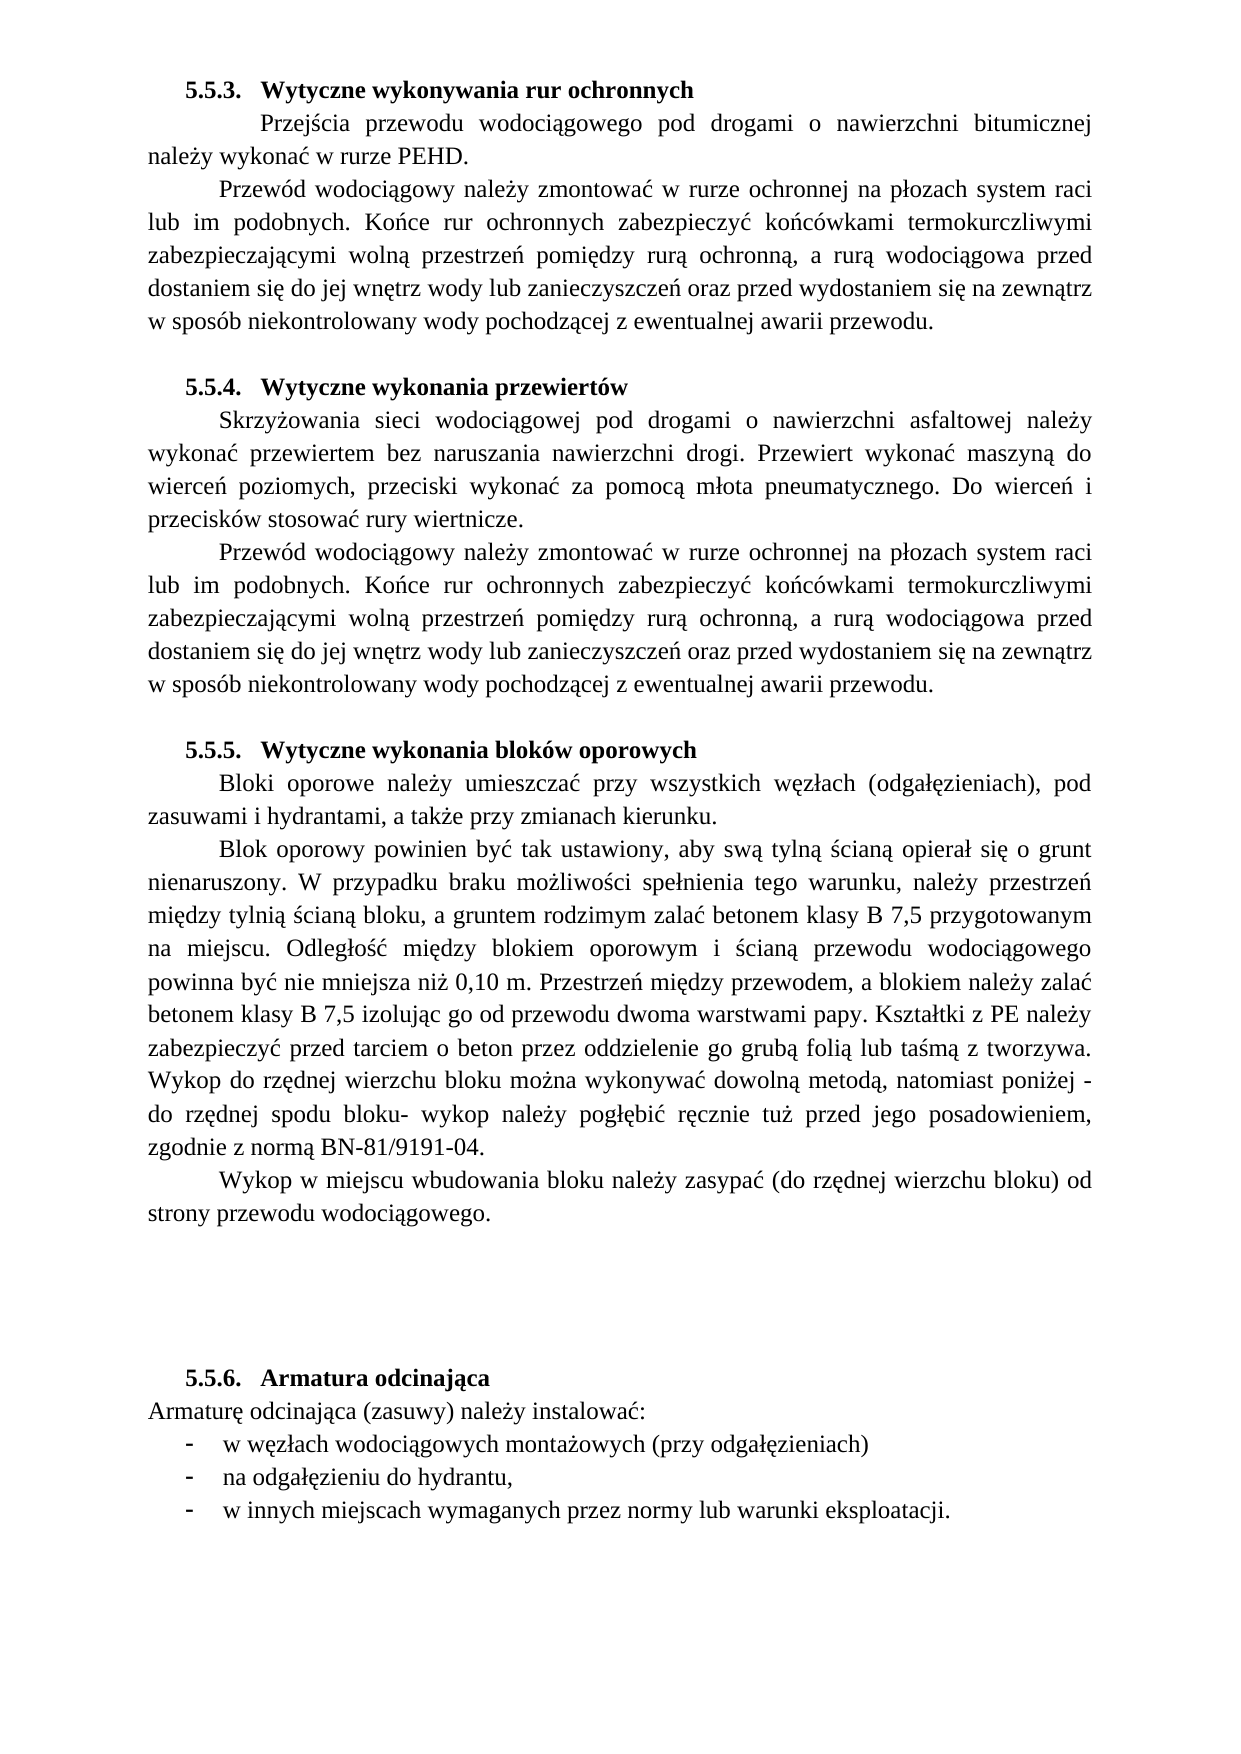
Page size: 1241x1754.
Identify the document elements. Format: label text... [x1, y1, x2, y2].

list w węzłach wodociągowych montażowych (przy odgałęzieniach) [185, 1429, 1093, 1458]
list Armatura odcinająca [185, 1363, 1093, 1392]
text Blok oporowy powinien być tak ustawiony, aby swą tylną ścianą opierał się o grunt nienaruszony. W przypadku braku możliwości spełnienia tego warunku, należy przestrzeń między tylnią ścianą bloku, a gruntem rodzimym zalać betonem klasy B 7,5 przygotowanym na miejscu. Odległość między blokiem oporowym i ścianą przewodu wodociągowego powinna być nie mniejsza niż 0,10 m. Przestrzeń między przewodem, a blokiem należy zalać betonem klasy B 7,5 izolując go od przewodu dwoma warstwami papy. Kształtki z PE należy zabezpieczyć przed tarciem o beton przez oddzielenie go grubą folią lub taśmą z tworzywa. Wykop do rzędnej wierzchu bloku można wykonywać dowolną metodą, natomiast poniżej - do rzędnej spodu bloku- wykop należy pogłębić ręcznie tuż przed jego posadowieniem, zgodnie z normą BN-81/9191-04. [148, 834, 1093, 1160]
text Wykop w miejscu wbudowania bloku należy zasypać (do rzędnej wierzchu bloku) od strony przewodu wodociągowego. [148, 1165, 1093, 1226]
text Przewód wodociągowy należy zmontować w rurze ochronnej na płozach system raci lub im podobnych. Końce rur ochronnych zabezpieczyć końcówkami termokurczliwymi zabezpieczającymi wolną przestrzeń pomiędzy rurą ochronną, a rurą wodociągowa przed dostaniem się do jej wnętrz wody lub zanieczyszczeń oraz przed wydostaniem się na zewnątrz w sposób niekontrolowany wody pochodzącej z ewentualnej awarii przewodu. [148, 537, 1093, 698]
list Wytyczne wykonywania rur ochronnych [185, 75, 1093, 104]
list Wytyczne wykonania przewiertów [185, 372, 1093, 401]
text Skrzyżowania sieci wodociągowej pod drogami o nawierzchni asfaltowej należy wykonać przewiertem bez naruszania nawierzchni drogi. Przewiert wykonać maszyną do wierceń poziomych, przeciski wykonać za pomocą młota pneumatycznego. Do wierceń i przecisków stosować rury wiertnicze. [148, 405, 1093, 533]
text Przejścia przewodu wodociągowego pod drogami o nawierzchni bitumicznej należy wykonać w rurze PEHD. [148, 108, 1093, 170]
list Wytyczne wykonania bloków oporowych [185, 735, 1093, 764]
list w innych miejscach wymaganych przez normy lub warunki eksploatacji. [185, 1495, 1093, 1524]
text Przewód wodociągowy należy zmontować w rurze ochronnej na płozach system raci lub im podobnych. Końce rur ochronnych zabezpieczyć końcówkami termokurczliwymi zabezpieczającymi wolną przestrzeń pomiędzy rurą ochronną, a rurą wodociągowa przed dostaniem się do jej wnętrz wody lub zanieczyszczeń oraz przed wydostaniem się na zewnątrz w sposób niekontrolowany wody pochodzącej z ewentualnej awarii przewodu. [148, 174, 1093, 335]
text Bloki oporowe należy umieszczać przy wszystkich węzłach (odgałęzieniach), pod zasuwami i hydrantami, a także przy zmianach kierunku. [148, 768, 1093, 830]
list na odgałęzieniu do hydrantu, [185, 1462, 1093, 1491]
text Armaturę odcinająca (zasuwy) należy instalować: [148, 1396, 1093, 1424]
